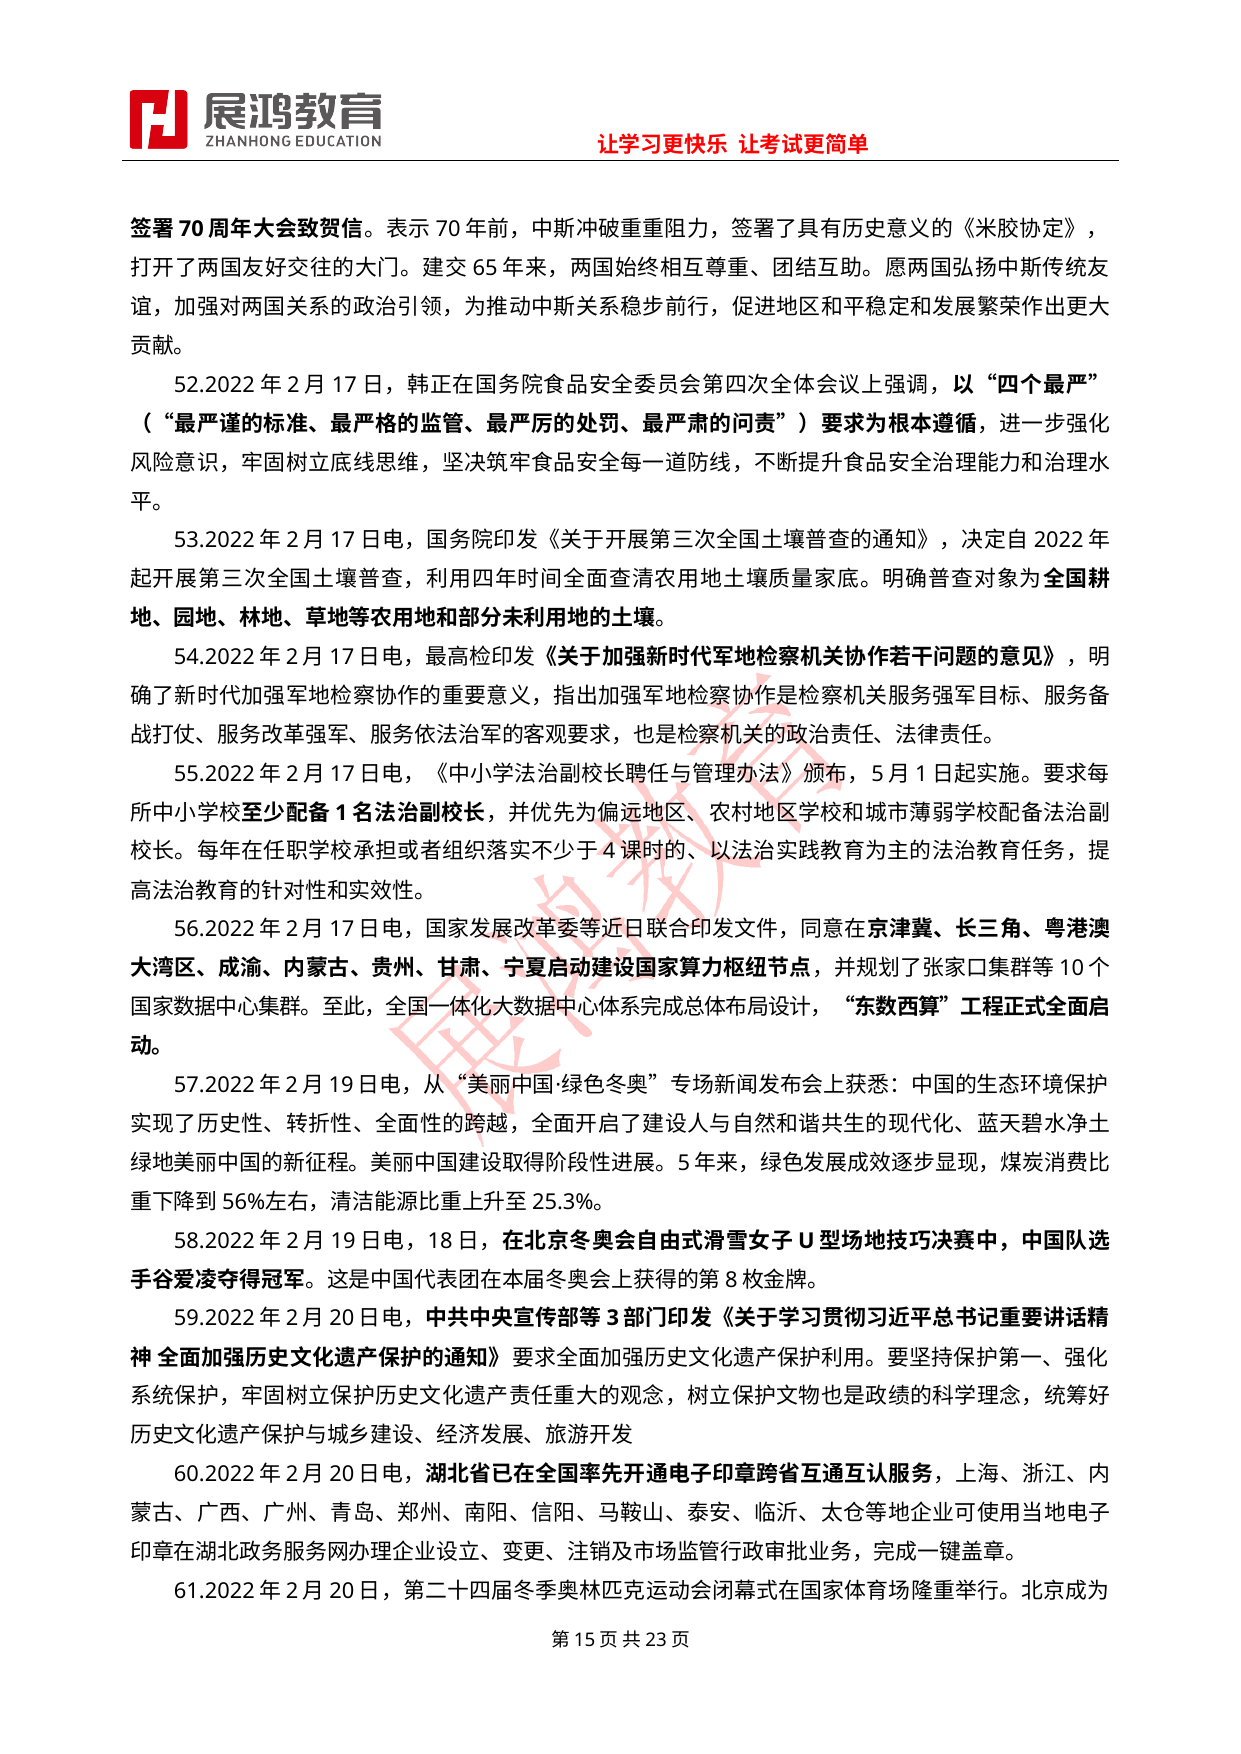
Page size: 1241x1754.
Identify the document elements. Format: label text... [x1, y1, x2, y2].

text 53.2022年2月17日电，国务院印发《关于开展第三次全国土壤普查的通知》，决定自2022年起开展第三次全国土壤普查，利用四年时间全面查清农用地土壤质量家底。明确普查对象为全国耕地、园地、林地、草地等农用地和部分未利用地的土壤。 [130, 522, 1110, 632]
text 59.2022年2月20日电，中共中央宣传部等3部门印发《关于学习贯彻习近平总书记重要讲话精神 全面加强历史文化遗产保护的通知》要求全面加强历史文化遗产保护利用。要坚持保护第一、强化系统保护，牢固树立保护历史文化遗产责任重大的观念，树立保护文物也是政绩的科学理念，统筹好历史文化遗产保护与城乡建设、经济发展、旅游开发 [130, 1300, 1110, 1449]
text 55.2022年2月17日电，《中小学法治副校长聘任与管理办法》颁布，5月1日起实施。要求每所中小学校至少配备1名法治副校长，并优先为偏远地区、农村地区学校和城市薄弱学校配备法治副校长。每年在任职学校承担或者组织落实不少于4课时的、以法治实践教育为主的法治教育任务，提高法治教育的针对性和实效性。 [130, 755, 1110, 905]
text 54.2022年2月17日电，最高检印发《关于加强新时代军地检察机关协作若干问题的意见》，明确了新时代加强军地检察协作的重要意义，指出加强军地检察协作是检察机关服务强军目标、服务备战打仗、服务改革强军、服务依法治军的客观要求，也是检察机关的政治责任、法律责任。 [130, 639, 1110, 749]
text 56.2022年2月17日电，国家发展改革委等近日联合印发文件，同意在京津冀、长三角、粤港澳大湾区、成渝、内蒙古、贵州、甘肃、宁夏启动建设国家算力枢纽节点，并规划了张家口集群等10个国家数据中心集群。至此，全国一体化大数据中心体系完成总体布局设计，“东数西算”工程正式全面启动。 [130, 911, 1110, 1060]
text 52.2022年2月17日，韩正在国务院食品安全委员会第四次全体会议上强调，以“四个最严”（“最严谨的标准、最严格的监管、最严厉的处罚、最严肃的问责”）要求为根本遵循，进一步强化风险意识，牢固树立底线思维，坚决筑牢食品安全每一道防线，不断提升食品安全治理能力和治理水平。 [130, 366, 1110, 516]
text 58.2022年2月19日电，18日，在北京冬奥会自由式滑雪女子U型场地技巧决赛中，中国队选手谷爱凌夺得冠军。这是中国代表团在本届冬奥会上获得的第8枚金牌。 [130, 1222, 1110, 1294]
text 60.2022年2月20日电，湖北省已在全国率先开通电子印章跨省互通互认服务，上海、浙江、内蒙古、广西、广州、青岛、郑州、南阳、信阳、马鞍山、泰安、临沂、太仓等地企业可使用当地电子印章在湖北政务服务网办理企业设立、变更、注销及市场监管行政审批业务，完成一键盖章。 [130, 1456, 1110, 1566]
text 57.2022年2月19日电，从“美丽中国·绿色冬奥”专场新闻发布会上获悉：中国的生态环境保护实现了历史性、转折性、全面性的跨越，全面开启了建设人与自然和谐共生的现代化、蓝天碧水净土绿地美丽中国的新征程。美丽中国建设取得阶段性进展。5年来，绿色发展成效逐步显现，煤炭消费比重下降到56%左右，清洁能源比重上升至25.3%。 [130, 1067, 1110, 1216]
picture [129, 90, 382, 149]
